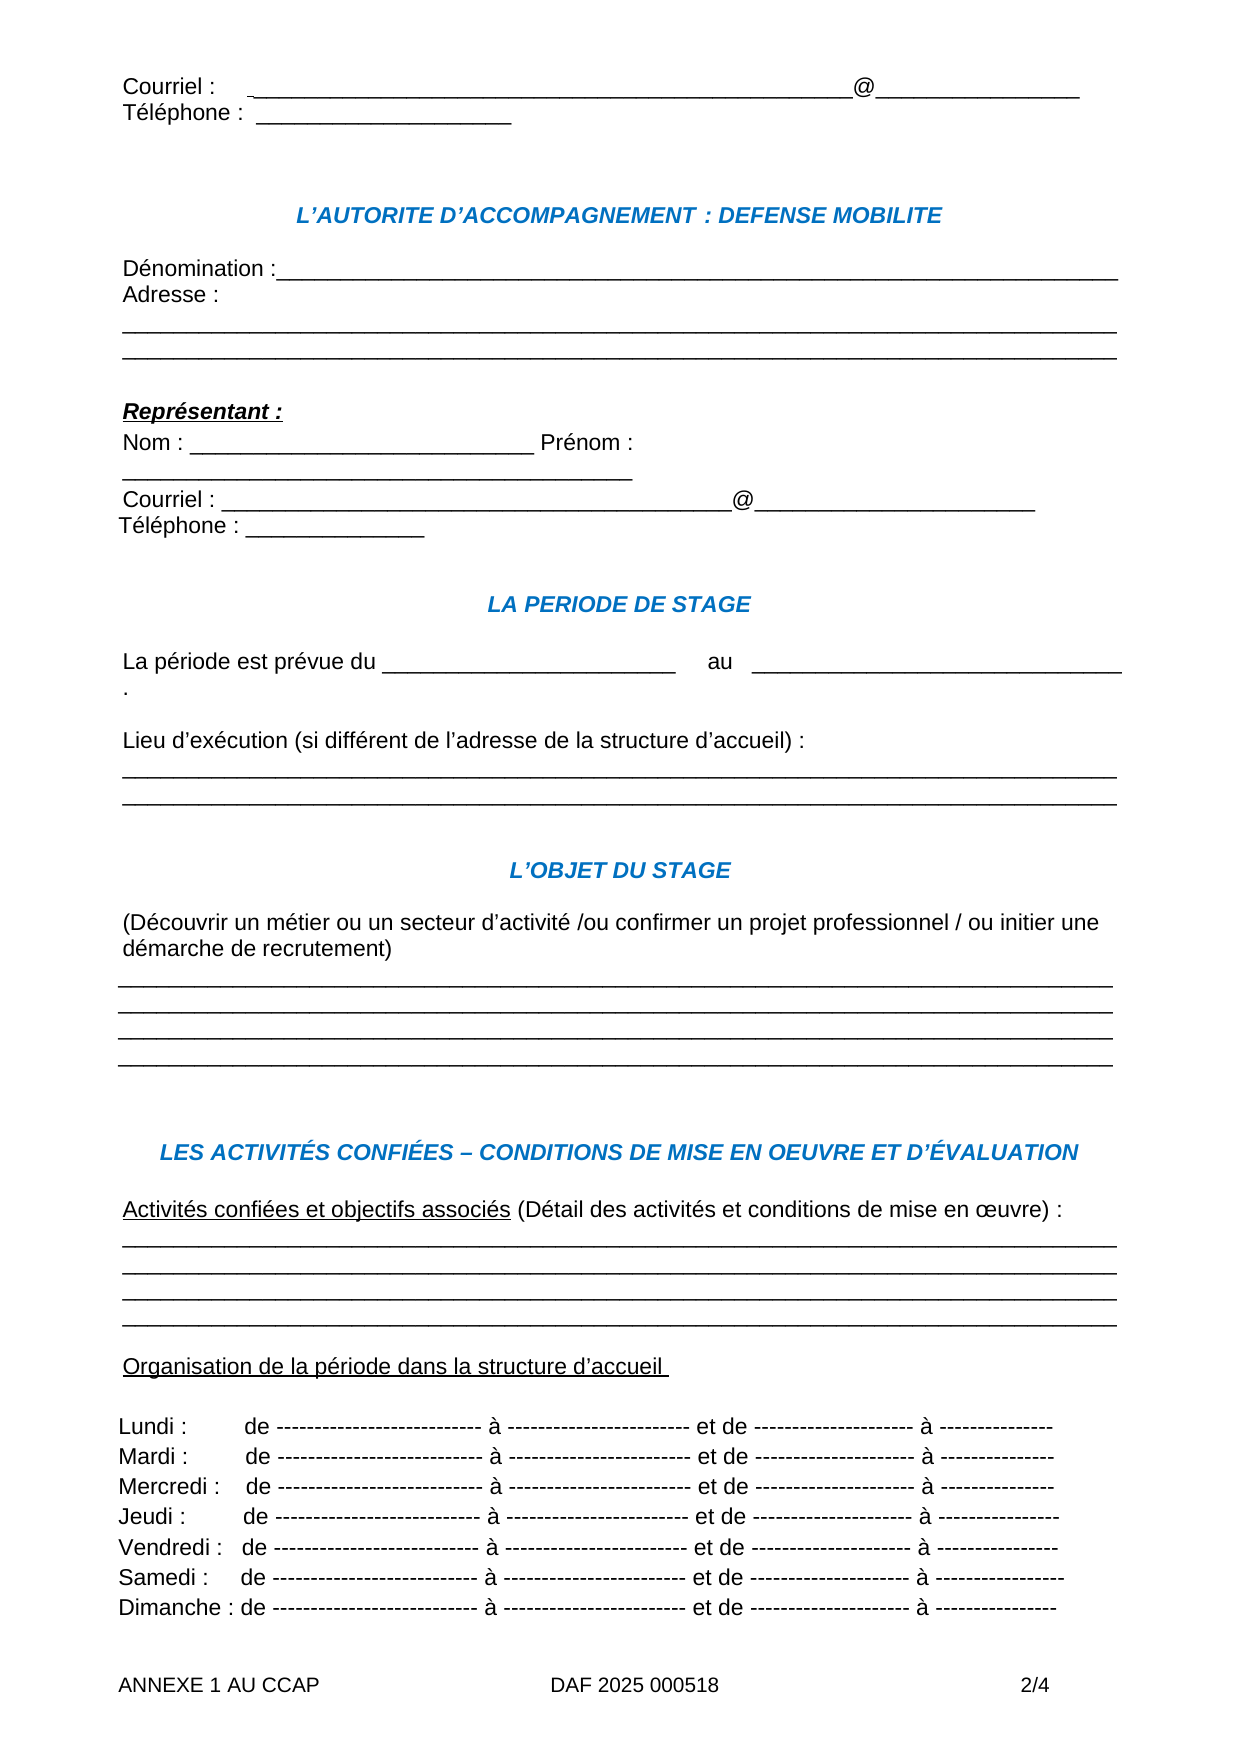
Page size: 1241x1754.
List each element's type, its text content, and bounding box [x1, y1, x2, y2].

text Activités confiées et objectifs associés (Détail des activités et conditions de mise en œuvre) : ________________________________________________________________________________________________________________________________________________________________________________________________________________________________________________________________________________________________________________________ [122, 1196, 1122, 1328]
text Dénomination :__________________________________________________________________ [122, 255, 1122, 281]
text Courriel : ________________________________________@______________________ [122, 486, 1122, 512]
text Courriel : _______________________________________________@________________ [122, 73, 1122, 99]
text Jeudi : de --------------------------- à ------------------------ et de --------------------- à ---------------- [118, 1503, 1122, 1529]
text Représentant : [122, 398, 1122, 424]
text L’AUTORITE D’ACCOMPAGNEMENT : DEFENSE MOBILITE [118, 202, 1122, 229]
text Téléphone : ______________ [118, 512, 1122, 538]
text Organisation de la période dans la structure d’accueil [122, 1353, 1122, 1379]
text Téléphone : ____________________ [122, 99, 1122, 126]
text La période est prévue du _______________________ au _____________________________ . [122, 648, 1122, 701]
text Mardi : de --------------------------- à ------------------------ et de --------------------- à --------------- [118, 1443, 1122, 1469]
text Adresse : ____________________________________________________________________________________________________________________________________________________________ [122, 281, 1122, 361]
text L’OBJET DU STAGE [118, 857, 1122, 884]
text Nom : ___________________________ Prénom : ________________________________________ [122, 429, 1122, 481]
text Lundi : de --------------------------- à ------------------------ et de --------------------- à --------------- [118, 1413, 1122, 1439]
text Dimanche : de --------------------------- à ------------------------ et de --------------------- à ---------------- [118, 1594, 1122, 1620]
text LA PERIODE DE STAGE [118, 591, 1122, 617]
text ____________________________________________________________________________________________________________________________________________________________ [118, 962, 1122, 1014]
text Lieu d’exécution (si différent de l’adresse de la structure d’accueil) : ____________________________________________________________________________________________________________________________________________________________ [122, 727, 1122, 806]
text Vendredi : de --------------------------- à ------------------------ et de --------------------- à ---------------- [118, 1533, 1122, 1560]
text (Découvrir un métier ou un secteur d’activité /ou confirmer un projet professionnel / ou initier une démarche de recrutement) [122, 909, 1122, 962]
text Samedi : de --------------------------- à ------------------------ et de --------------------- à ----------------- [118, 1564, 1122, 1590]
text LES ACTIVITÉS CONFIÉES – CONDITIONS DE MISE EN OEUVRE ET D’ÉVALUATION [118, 1139, 1122, 1165]
text ____________________________________________________________________________________________________________________________________________________________ [118, 1014, 1122, 1067]
text Mercredi : de --------------------------- à ------------------------ et de --------------------- à --------------- [118, 1473, 1122, 1499]
